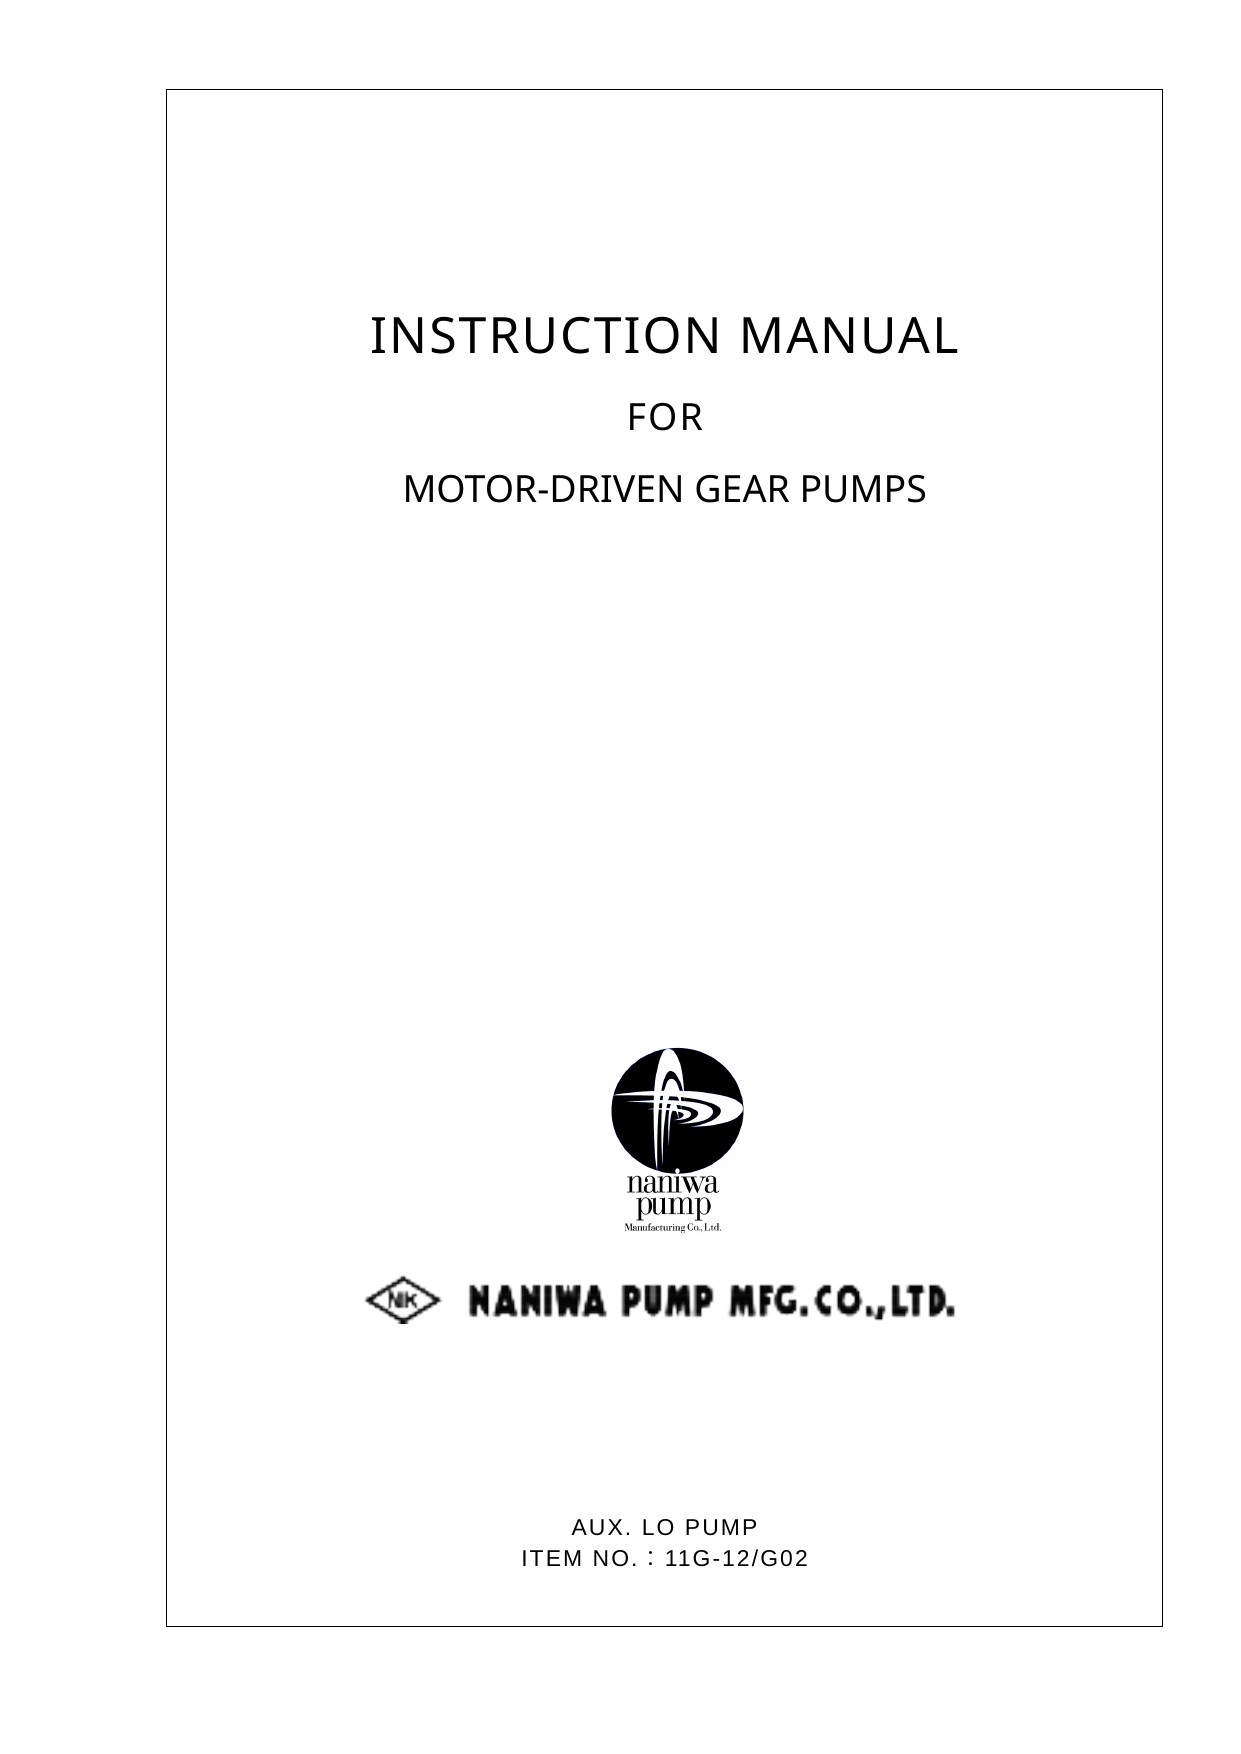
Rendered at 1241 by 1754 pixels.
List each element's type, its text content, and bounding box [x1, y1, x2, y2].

picture [603, 1045, 749, 1235]
table_header INSTRUCTION MANUAL FOR MOTOR-DRIVEN GEAR PUMPS AUX. LO PUMP ITEM NO.：11G-12/G02 [167, 90, 1162, 1626]
